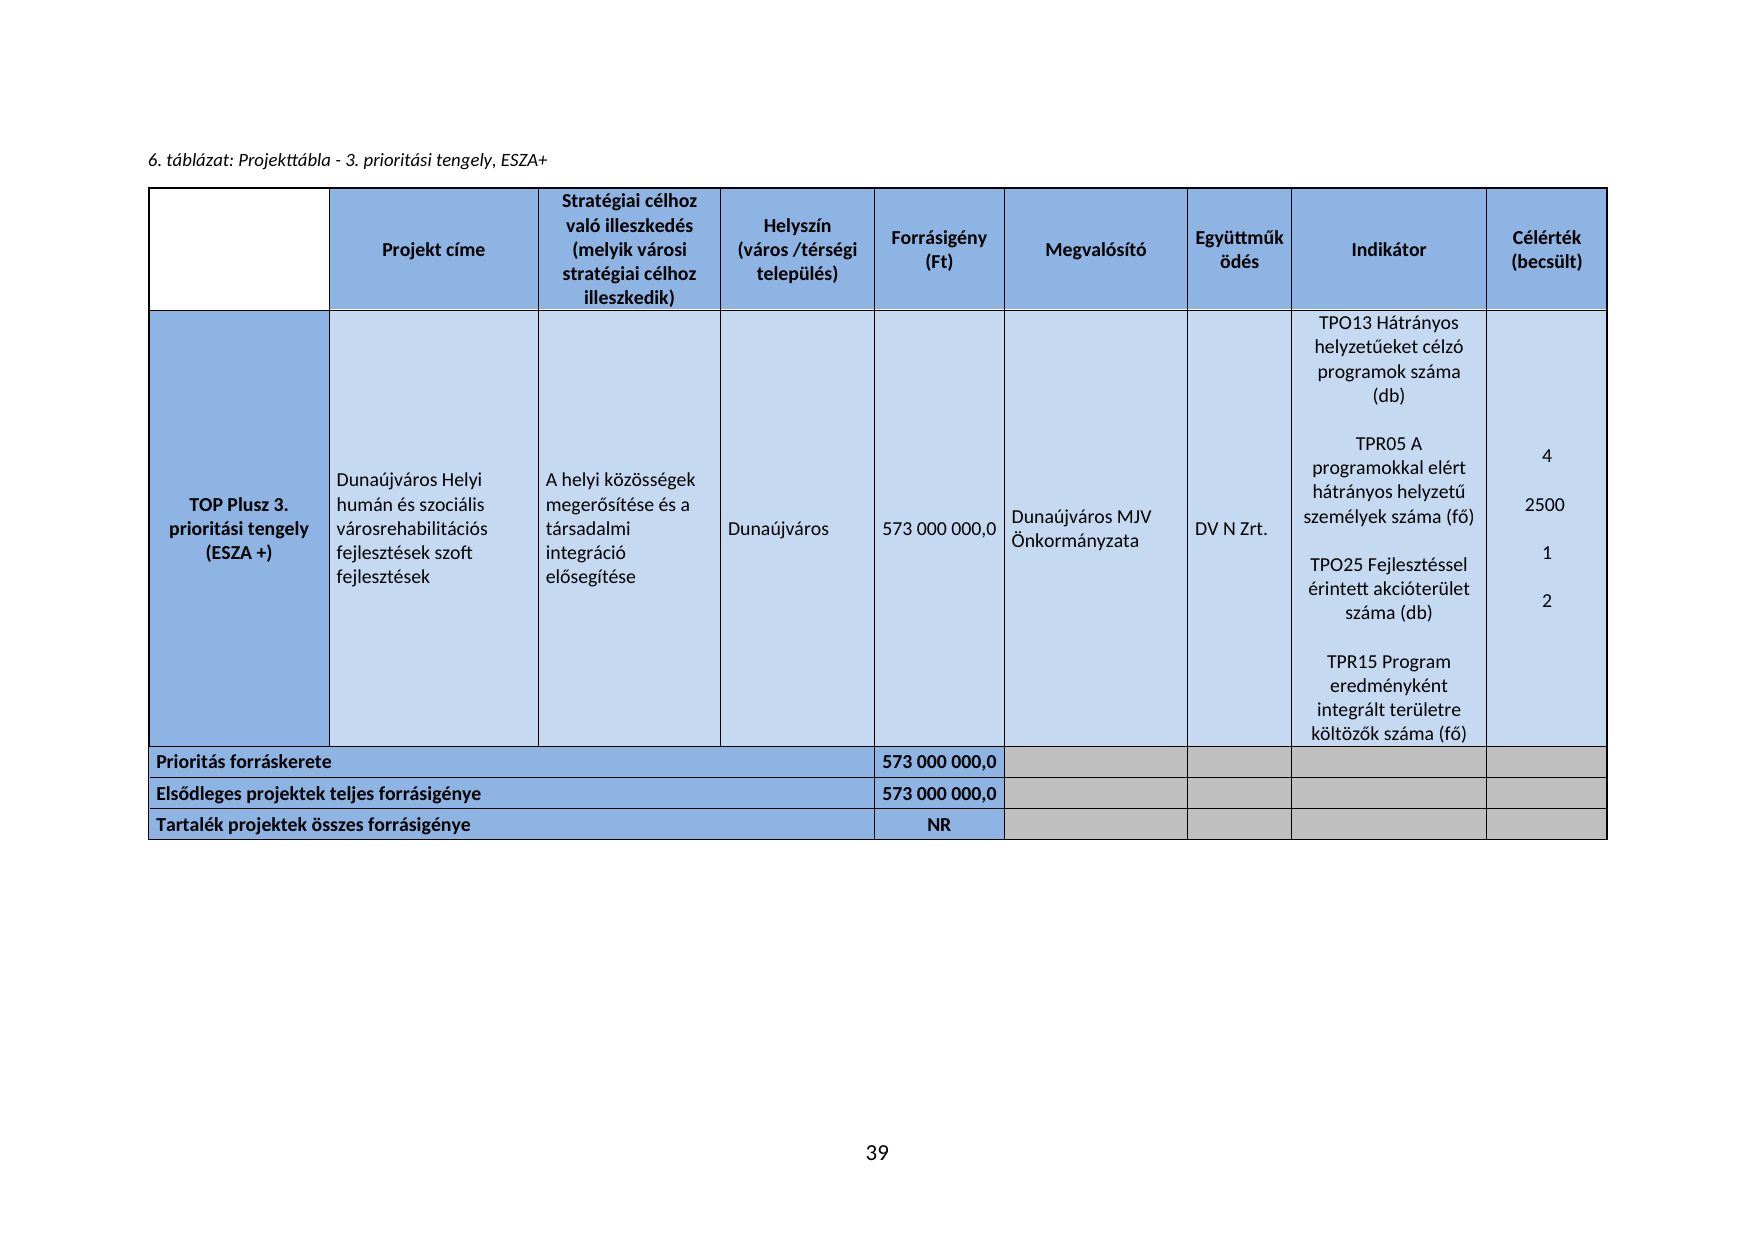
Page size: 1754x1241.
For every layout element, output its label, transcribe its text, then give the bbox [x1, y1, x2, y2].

table_cell [1487, 747, 1606, 777]
text 6. táblázat: Projekttábla - 3. prioritási tengely, ESZA+ [148, 148, 1606, 171]
table_cell 4 2500 1 2 [1487, 311, 1606, 746]
table_cell NR [875, 809, 1004, 839]
table_header Forrásigény (Ft) [875, 189, 1004, 309]
table_cell 573 000 000,0 [875, 778, 1004, 808]
table_cell [1005, 747, 1187, 777]
table_header Megvalósító [1005, 189, 1187, 309]
table_header Célérték (becsült) [1487, 189, 1606, 309]
table_cell TOP Plusz 3. prioritási tengely (ESZA +) [150, 311, 329, 746]
table_header Stratégiai célhoz való illeszkedés (melyik városi stratégiai célhoz illeszkedik) [539, 189, 720, 309]
table_cell [1188, 778, 1291, 808]
table_cell [1292, 747, 1486, 777]
table_cell 573 000 000,0 [875, 311, 1004, 746]
table_header Együttműködés [1188, 189, 1291, 309]
table_cell Dunaújváros Helyi humán és szociális városrehabilitációs fejlesztések szoft fejlesztések [330, 311, 538, 746]
table_header Projekt címe [330, 189, 538, 309]
table_cell 573 000 000,0 [875, 747, 1004, 777]
table_header Helyszín (város /térségi település) [721, 189, 874, 309]
table_cell DV N Zrt. [1188, 311, 1291, 746]
table_cell [1005, 778, 1187, 808]
table_cell [1487, 809, 1606, 839]
table_cell Prioritás forráskerete [149, 747, 874, 777]
table_cell TPO13 Hátrányos helyzetűeket célzó programok száma (db) TPR05 A programokkal elért hátrányos helyzetű személyek száma (fő) TPO25 Fejlesztéssel érintett akcióterület száma (db) TPR15 Program eredményként integrált területre költözők száma (fő) [1292, 311, 1486, 746]
table_cell Tartalék projektek összes forrásigénye [149, 808, 874, 839]
table_cell [1005, 809, 1187, 839]
table_cell Elsődleges projektek teljes forrásigénye [149, 777, 874, 808]
table_cell Dunaújváros [721, 311, 874, 746]
table_header Indikátor [1292, 189, 1486, 309]
table_cell [1487, 778, 1606, 808]
table_cell [1188, 809, 1291, 839]
table_cell [1188, 747, 1291, 777]
table_header [150, 189, 329, 309]
table_cell [1292, 778, 1486, 808]
table_cell Dunaújváros MJV Önkormányzata [1005, 311, 1187, 746]
table_cell [1292, 809, 1486, 839]
table_cell A helyi közösségek megerősítése és a társadalmi integráció elősegítése [539, 311, 720, 746]
